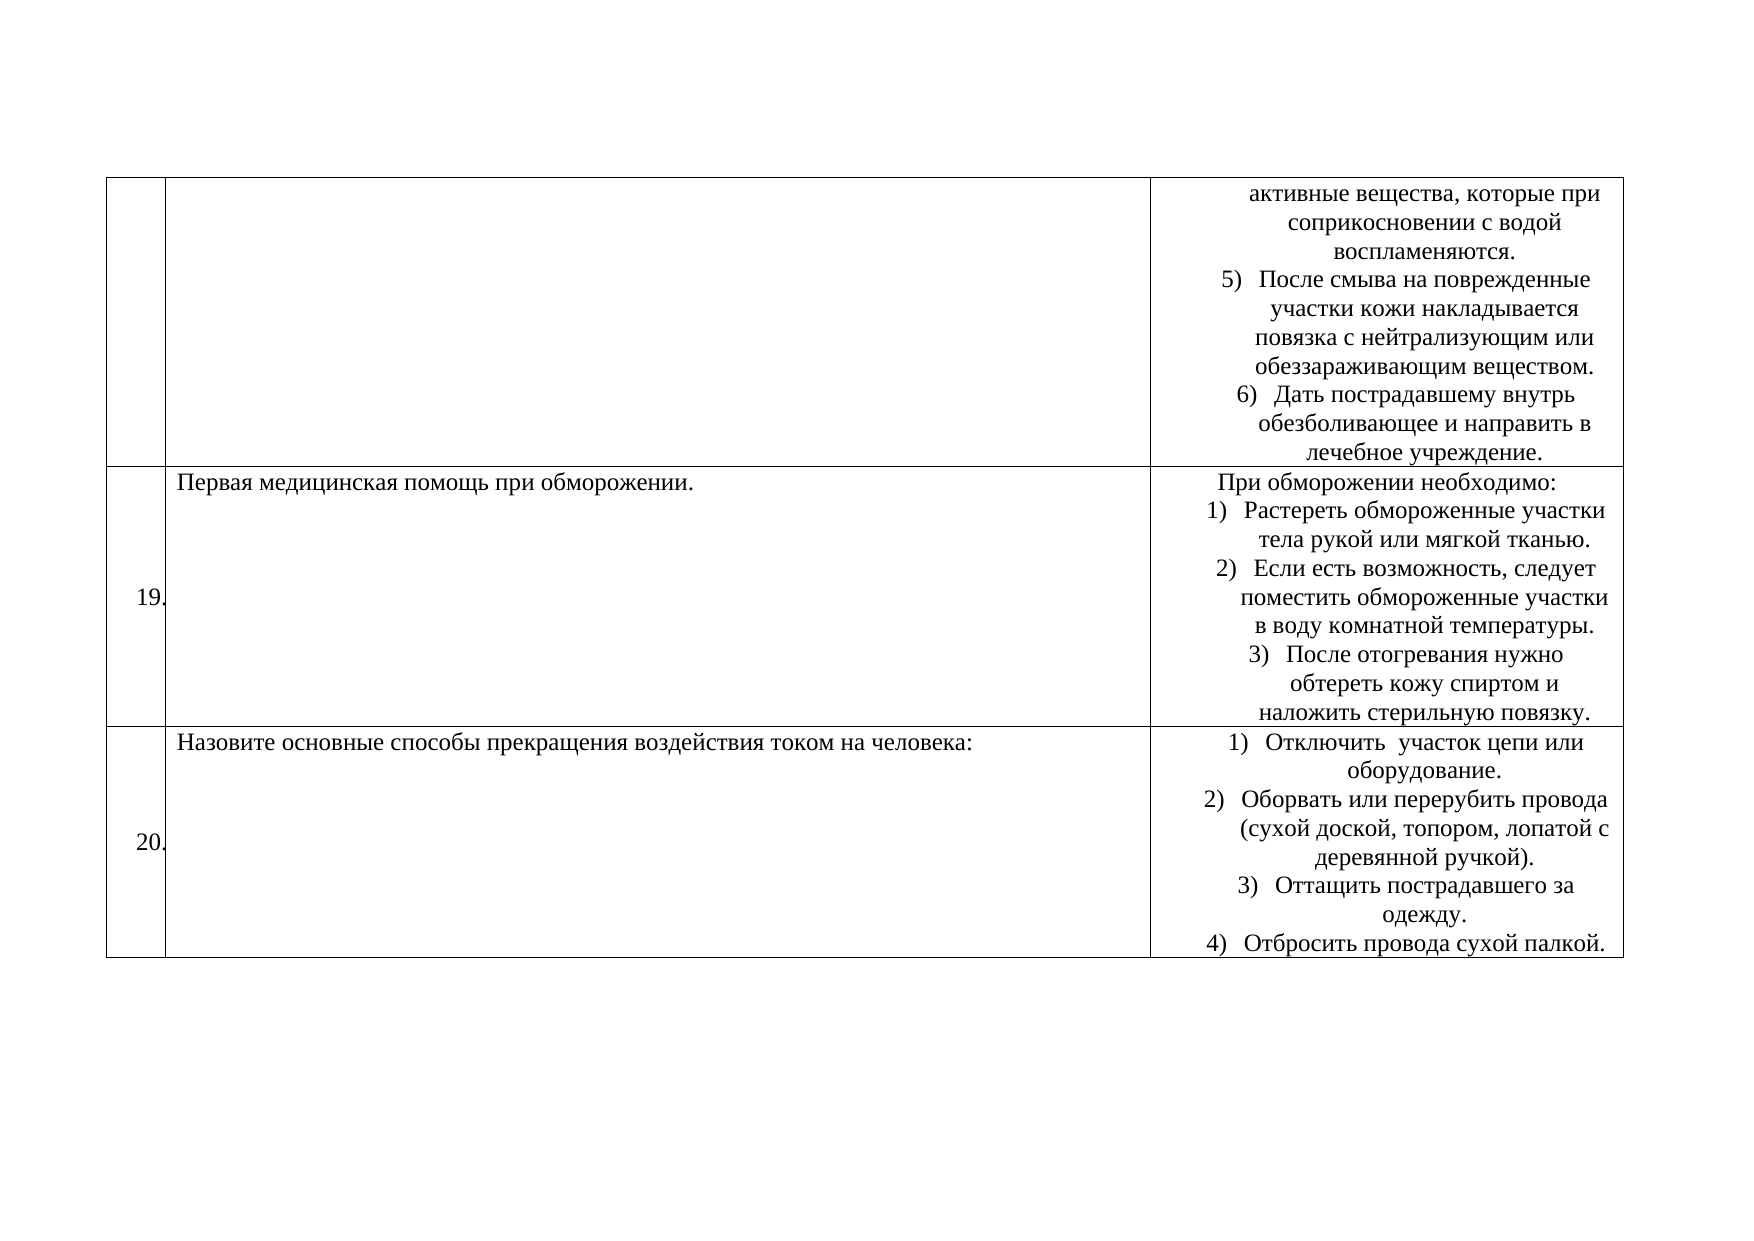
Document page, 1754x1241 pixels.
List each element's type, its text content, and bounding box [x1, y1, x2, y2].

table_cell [166, 178, 1150, 466]
table_cell [107, 178, 165, 466]
table_cell Отключить участок цепи или оборудование. Оборвать или перерубить провода (сухой доской, топором, лопатой с деревянной ручкой). Оттащить пострадавшего за одежду. Отбросить провода сухой палкой. [1151, 727, 1623, 957]
table_cell При обморожении необходимо: Растереть обмороженные участки тела рукой или мягкой тканью. Если есть возможность, следует поместить обмороженные участки в воду комнатной температуры. После отогревания нужно обтереть кожу спиртом и наложить стерильную повязку. [1151, 467, 1623, 726]
table_cell [107, 727, 165, 957]
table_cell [1151, 178, 1623, 466]
table_cell Первая медицинская помощь при обморожении. [166, 467, 1150, 726]
table_cell [107, 467, 165, 726]
table_cell Назовите основные способы прекращения воздействия током на человека: [166, 727, 1150, 957]
